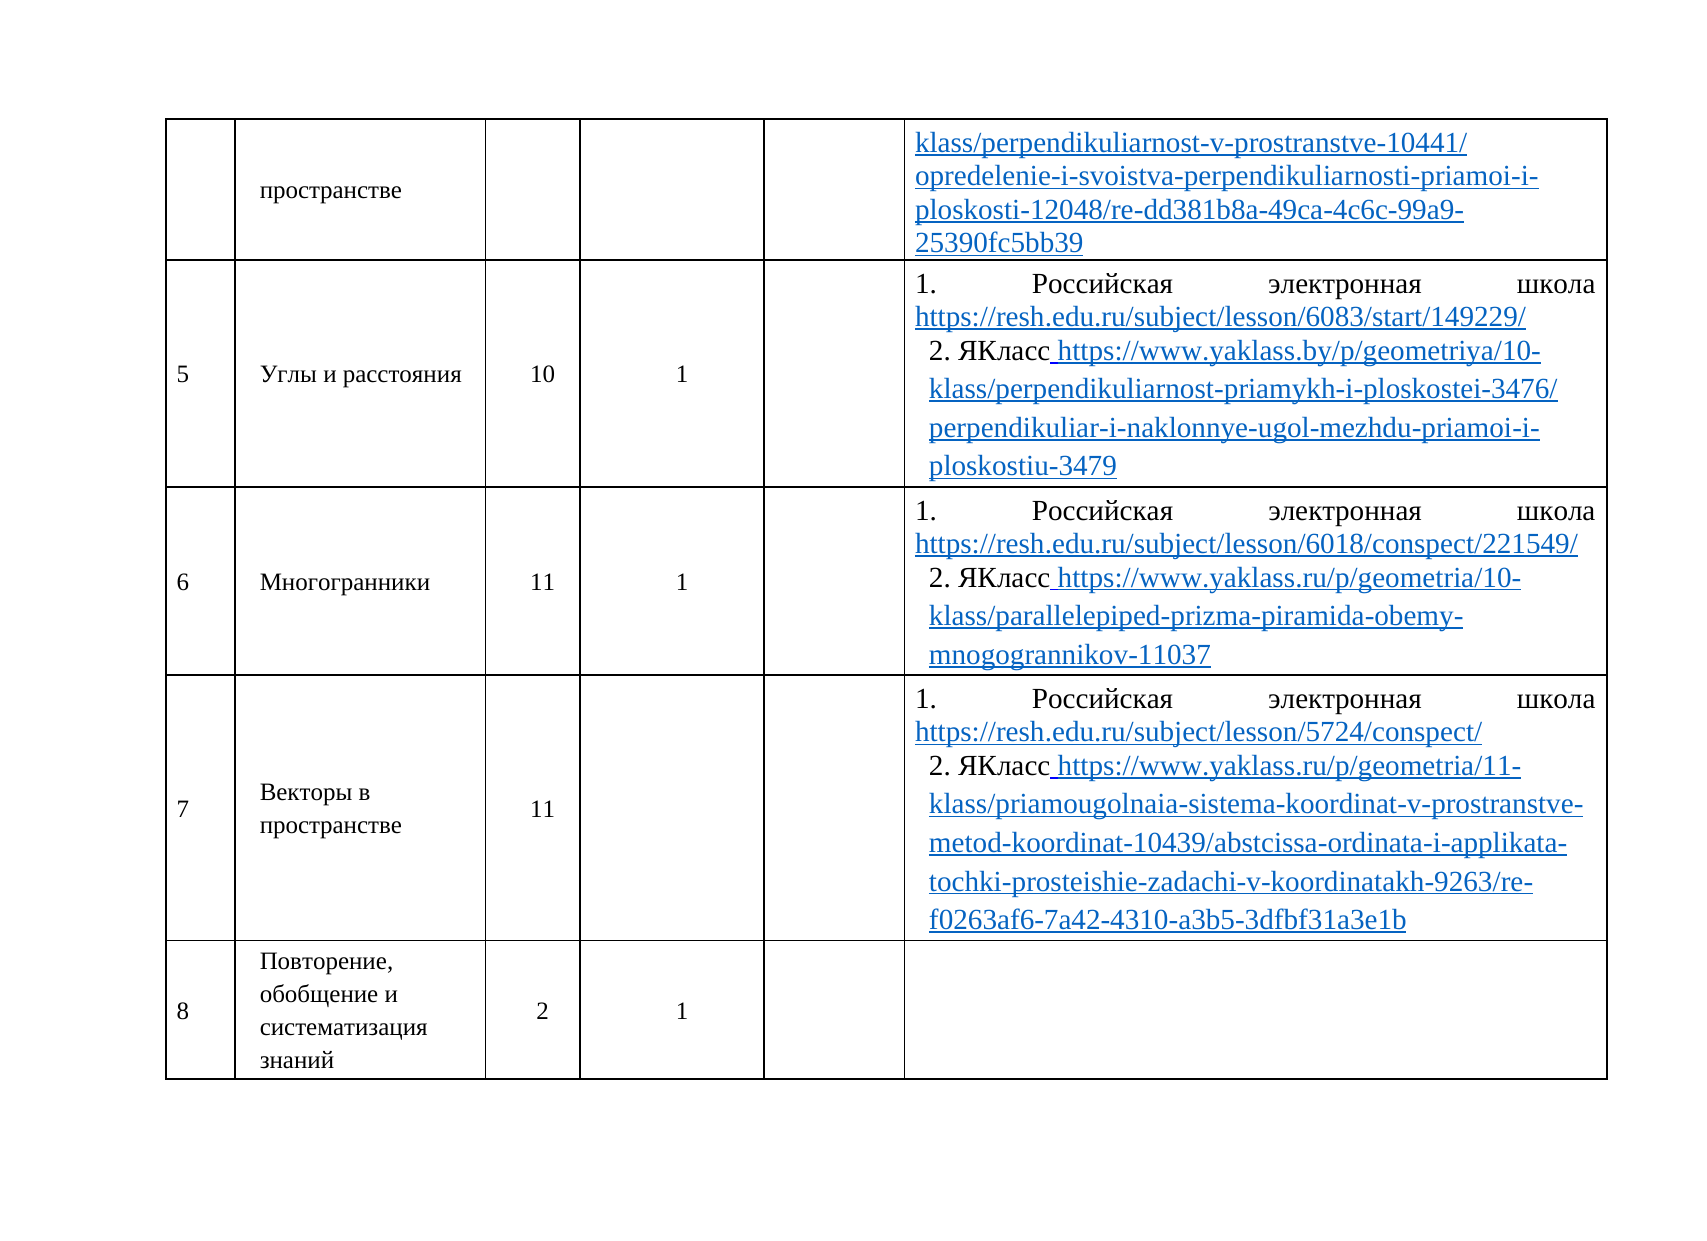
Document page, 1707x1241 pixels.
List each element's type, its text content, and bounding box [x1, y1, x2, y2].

table_cell 8 [167, 941, 234, 1078]
table_cell 10 [486, 261, 579, 486]
table_cell Углы и расстояния [236, 261, 485, 486]
table_cell [581, 676, 763, 940]
table_cell [765, 261, 904, 486]
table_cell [905, 120, 1606, 259]
table_cell 11 [486, 676, 579, 940]
table_cell Векторы в пространстве [236, 676, 485, 940]
table_cell 11 [486, 488, 579, 674]
table_cell Повторение, обобщение и систематизация знаний [236, 941, 485, 1078]
table_cell Многогранники [236, 488, 485, 674]
table_cell 1. Российская электронная школа https://resh.edu.ru/subject/lesson/5724/conspect/ 2. ЯКласс https://www.yaklass.ru/p/geometria/11-klass/priamougolnaia-sistema-koordinat-v-prostranstve-metod-koordinat-10439/abstcissa-ordinata-i-applikata-tochki-prosteishie-zadachi-v-koordinatakh-9263/re-f0263af6-7a42-4310-a3b5-3dfbf31a3e1b [905, 676, 1606, 940]
table_cell [765, 120, 904, 259]
table_cell [765, 941, 904, 1078]
table_cell 1. Российская электронная школа https://resh.edu.ru/subject/lesson/6083/start/149229/ 2. ЯКласс https://www.yaklass.by/p/geometriya/10-klass/perpendikuliarnost-priamykh-i-ploskostei-3476/perpendikuliar-i-naklonnye-ugol-mezhdu-priamoi-i-ploskostiu-3479 [905, 261, 1606, 486]
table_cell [236, 120, 485, 259]
table_cell 7 [167, 676, 234, 940]
table_cell [765, 676, 904, 940]
table_cell 12 [486, 120, 579, 259]
table_cell 1 [581, 941, 763, 1078]
table_cell 5 [167, 261, 234, 486]
table_cell [905, 941, 1606, 1078]
table_cell 4 [167, 120, 234, 259]
table_cell 6 [167, 488, 234, 674]
table_cell 1 [581, 261, 763, 486]
table_cell 1. Российская электронная школа https://resh.edu.ru/subject/lesson/6018/conspect/221549/ 2. ЯКласс https://www.yaklass.ru/p/geometria/10-klass/parallelepiped-prizma-piramida-obemy-mnogogrannikov-11037 [905, 488, 1606, 674]
table_cell 1 [581, 488, 763, 674]
table_cell 2 [486, 941, 579, 1078]
table_cell [581, 120, 763, 259]
table_cell [765, 488, 904, 674]
